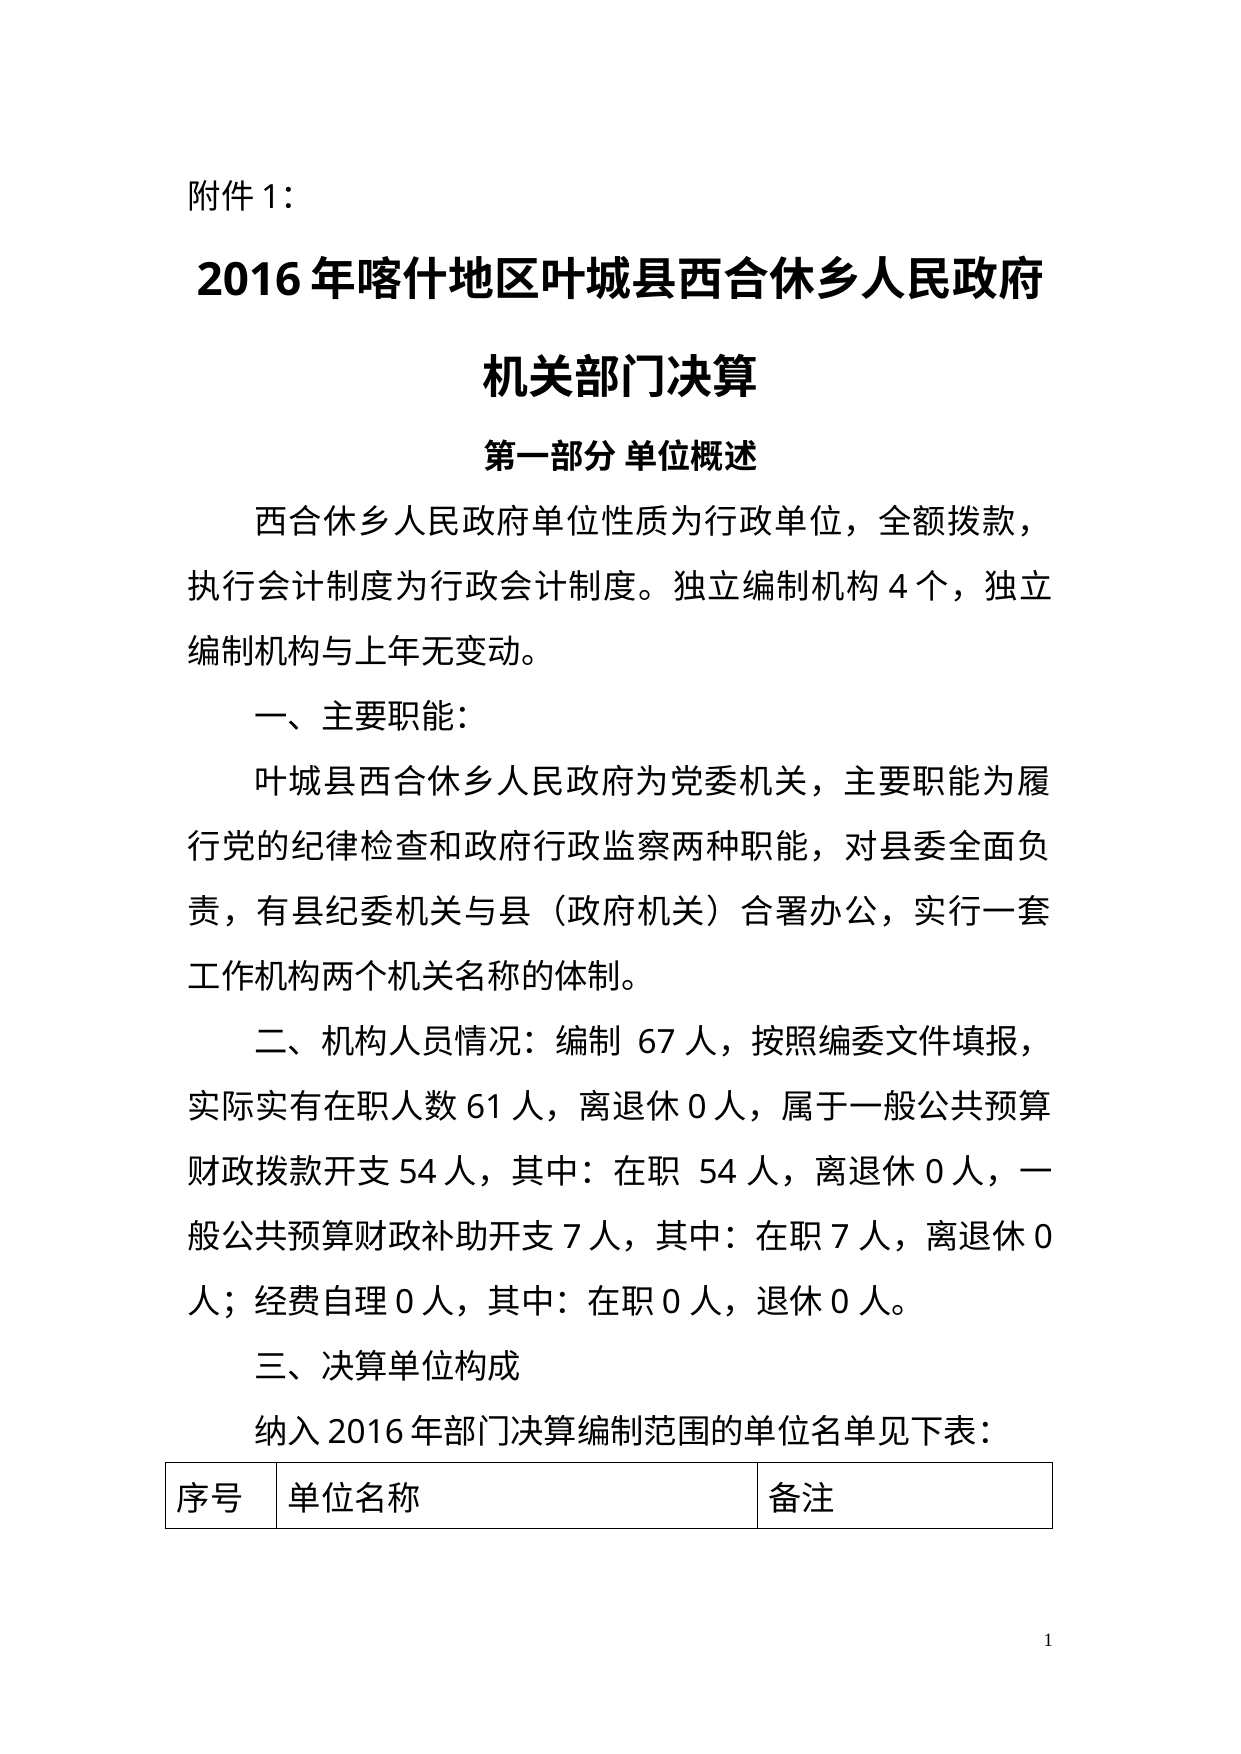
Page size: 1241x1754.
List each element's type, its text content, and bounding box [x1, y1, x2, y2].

table_header 备注 [758, 1463, 1052, 1528]
table_header 单位名称 [277, 1463, 757, 1528]
text 三、决算单位构成 [187, 1332, 1053, 1397]
text 西合休乡人民政府单位性质为行政单位，全额拨款，执行会计制度为行政会计制度。独立编制机构4个，独立编制机构与上年无变动。 [187, 487, 1053, 682]
text 一、主要职能： [187, 682, 1053, 747]
table_header 序号 [166, 1463, 276, 1528]
text 纳入2016年部门决算编制范围的单位名单见下表： [187, 1397, 1053, 1462]
text 二、机构人员情况：编制 67 人，按照编委文件填报，实际实有在职人数61人，离退休0人，属于一般公共预算财政拨款开支54人，其中：在职 54 人，离退休 0人，一般公共预算财政补助开支7人，其中：在职 7 人，离退休 0人；经费自理 0人，其中：在职 0 人，退休 0 人。 [187, 1007, 1053, 1332]
text 2016年喀什地区叶城县西合休乡人民政府机关部门决算 [187, 227, 1053, 422]
text 附件1： [187, 162, 1053, 227]
text 叶城县西合休乡人民政府为党委机关，主要职能为履行党的纪律检查和政府行政监察两种职能，对县委全面负责，有县纪委机关与县（政府机关）合署办公，实行一套工作机构两个机关名称的体制。 [187, 747, 1053, 1007]
text 第一部分 单位概述 [187, 422, 1053, 487]
